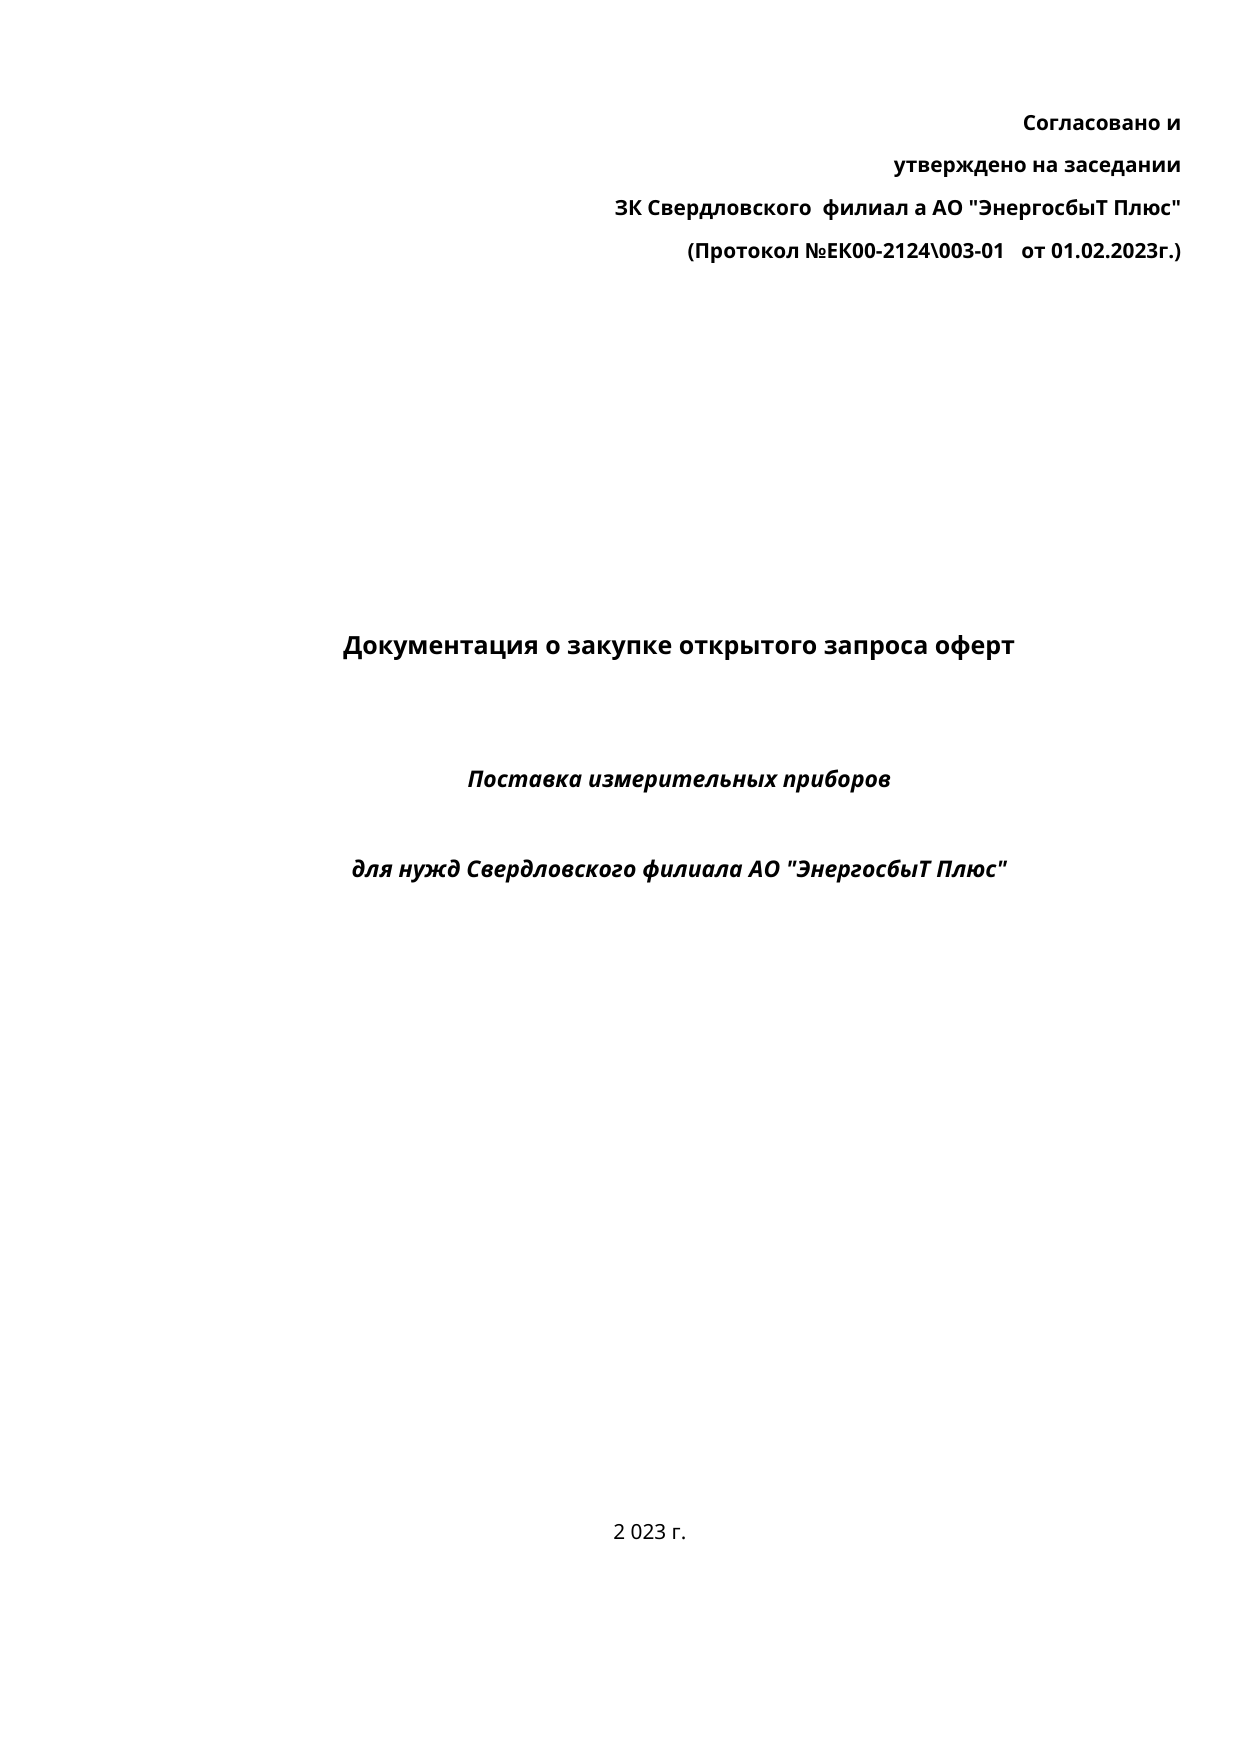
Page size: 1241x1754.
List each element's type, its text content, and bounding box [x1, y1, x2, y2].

text утверждено на заседании [474, 151, 1181, 179]
text для нужд Свердловского филиала АО "ЭнергосбыТ Плюс" [118, 853, 1181, 884]
text ЗК Свердловского филиал а АО "ЭнергосбыТ Плюс" (Протокол №ЕК00-2124\003-01 от 01.02.2023г.) [474, 193, 1181, 264]
text 2 023 г. [118, 1517, 1181, 1546]
text Документация о закупке открытого запроса оферт [118, 627, 1181, 662]
text Поставка измерительных приборов [118, 763, 1181, 794]
text Согласовано и [474, 108, 1181, 136]
